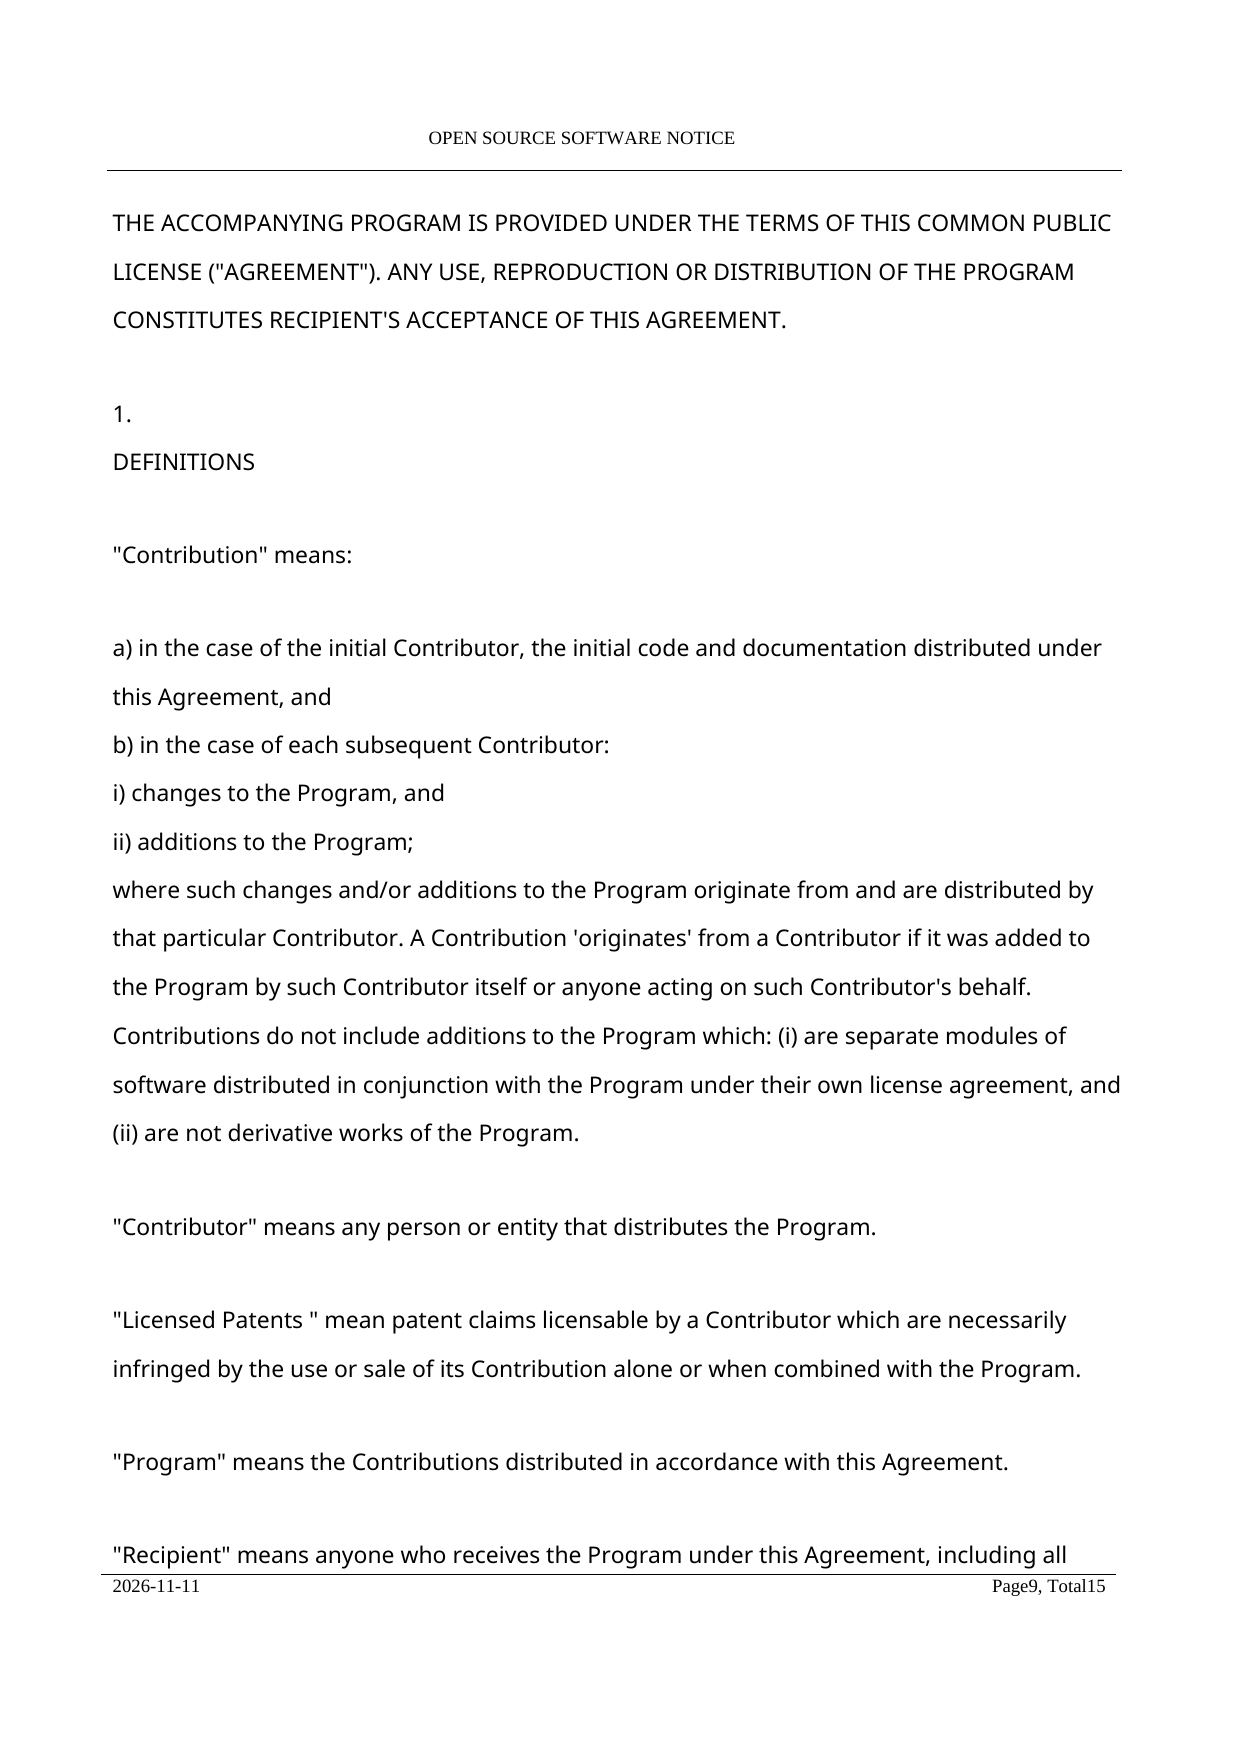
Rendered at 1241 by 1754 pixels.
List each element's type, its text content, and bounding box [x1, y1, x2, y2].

text ii) additions to the Program; [112, 825, 1128, 857]
text 1. [112, 397, 1128, 429]
text DEFINITIONS [112, 445, 1128, 478]
text b) in the case of each subsequent Contributor: [112, 728, 1128, 761]
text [112, 1538, 1128, 1571]
text a) in the case of the initial Contributor, the initial code and documentation distributed under this Agreement, and [112, 632, 1128, 713]
text where such changes and/or additions to the Program originate from and are distributed by that particular Contributor. A Contribution 'originates' from a Contributor if it was added to the Program by such Contributor itself or anyone acting on such Contributor's behalf. Contributions do not include additions to the Program which: (i) are separate modules of software distributed in conjunction with the Program under their own license agreement, and (ii) are not derivative works of the Program. [112, 873, 1128, 1149]
text "Contribution" means: [112, 538, 1128, 571]
text "Program" means the Contributions distributed in accordance with this Agreement. [112, 1445, 1128, 1478]
text "Contributor" means any person or entity that distributes the Program. [112, 1210, 1128, 1242]
text "Licensed Patents " mean patent claims licensable by a Contributor which are necessarily infringed by the use or sale of its Contribution alone or when combined with the Program. [112, 1303, 1128, 1384]
text THE ACCOMPANYING PROGRAM IS PROVIDED UNDER THE TERMS OF THIS COMMON PUBLIC LICENSE ("AGREEMENT"). ANY USE, REPRODUCTION OR DISTRIBUTION OF THE PROGRAM CONSTITUTES RECIPIENT'S ACCEPTANCE OF THIS AGREEMENT. [112, 206, 1128, 336]
text i) changes to the Program, and [112, 777, 1128, 809]
